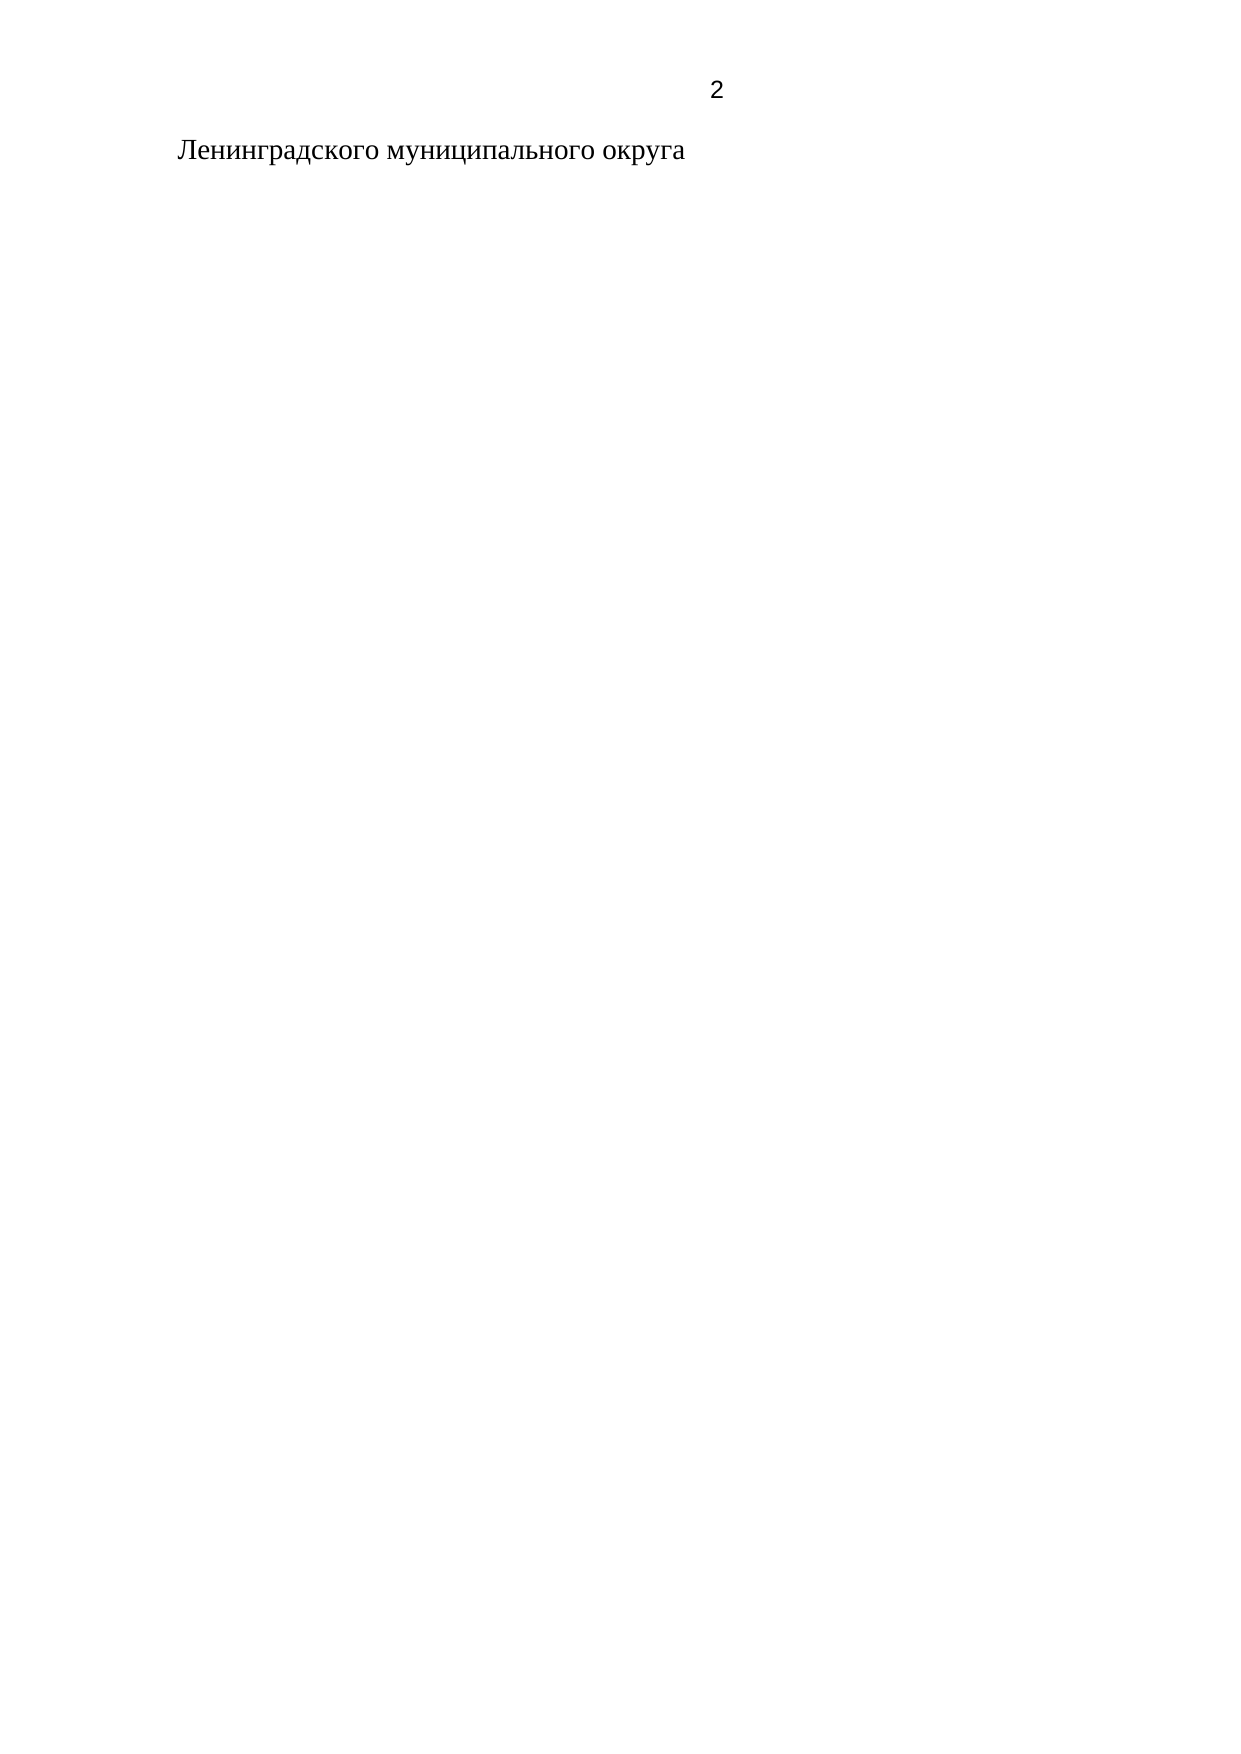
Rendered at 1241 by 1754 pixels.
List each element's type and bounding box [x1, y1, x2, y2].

text [177, 132, 1181, 166]
